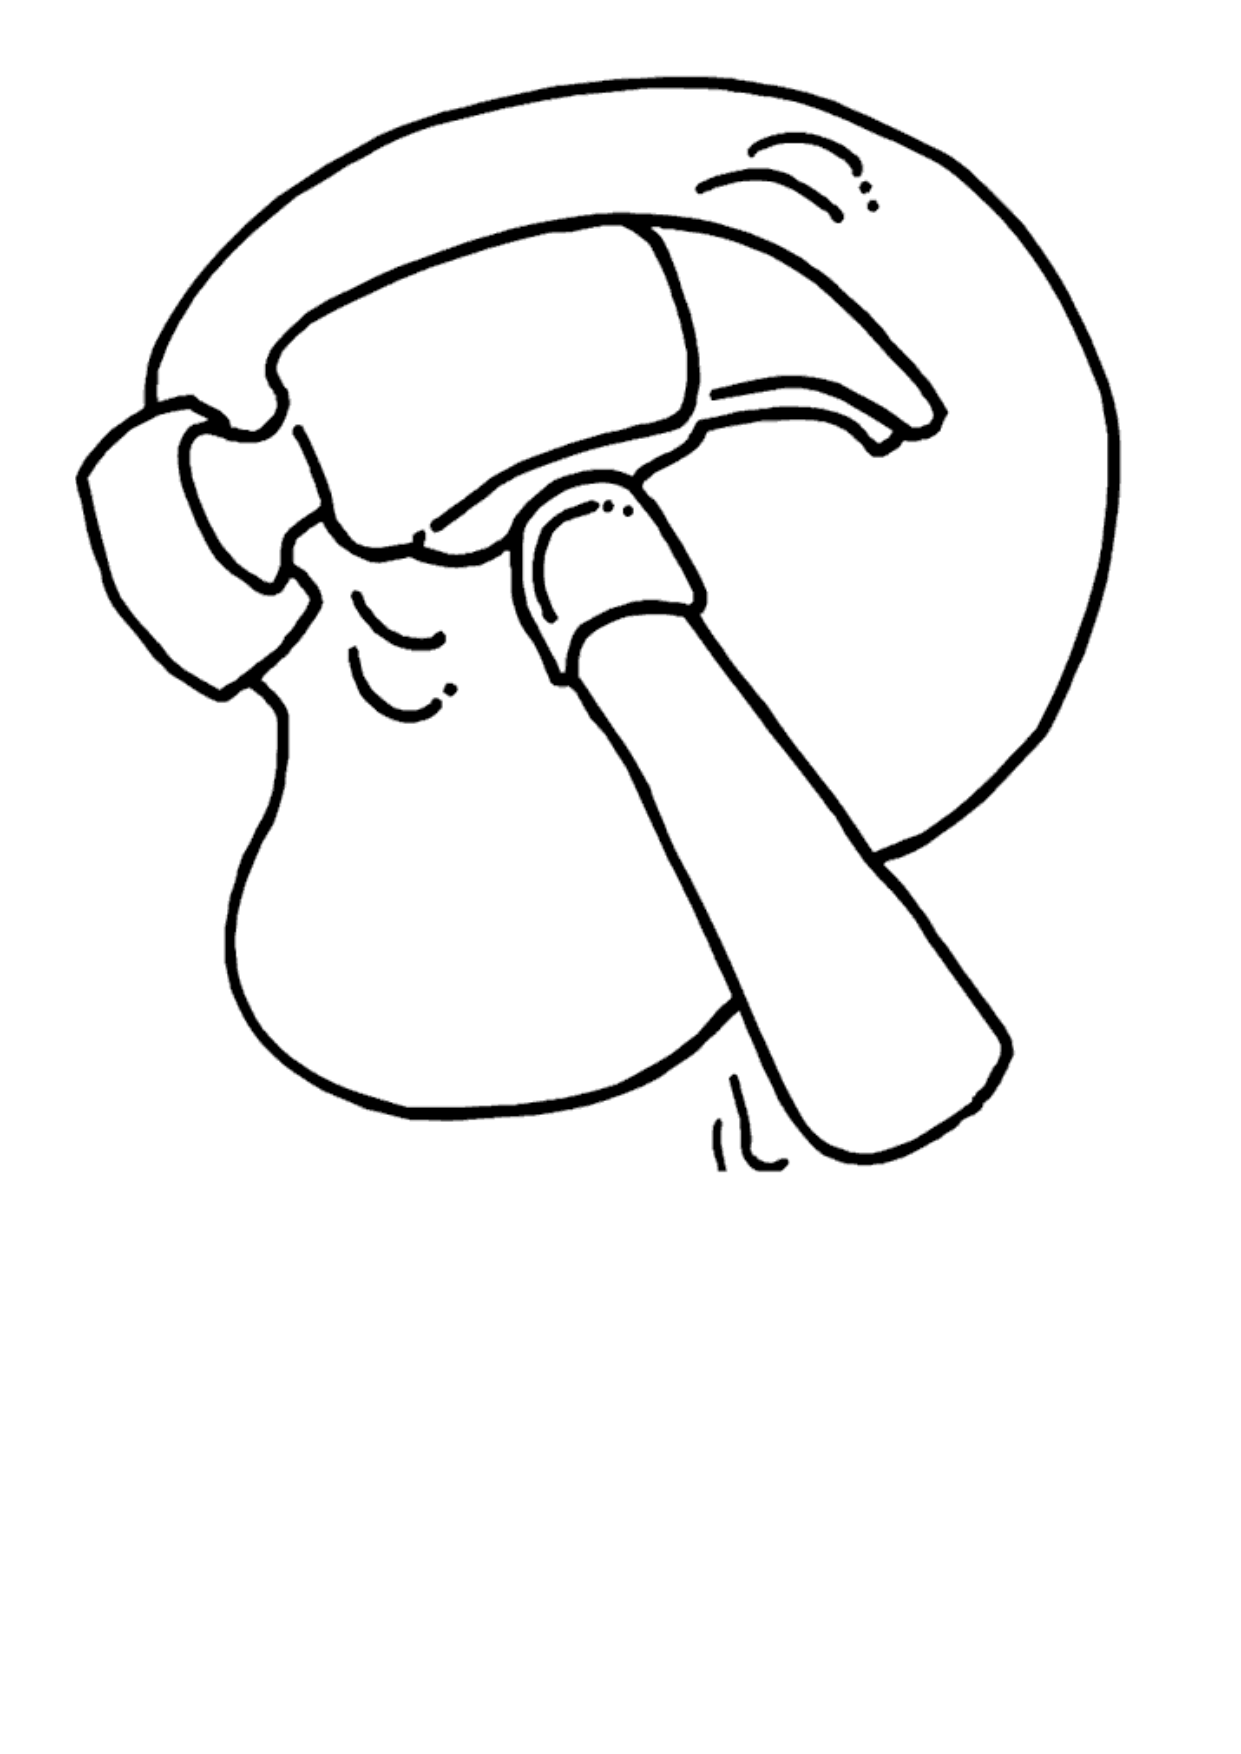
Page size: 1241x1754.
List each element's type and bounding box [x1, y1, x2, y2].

picture [75, 75, 1132, 1174]
